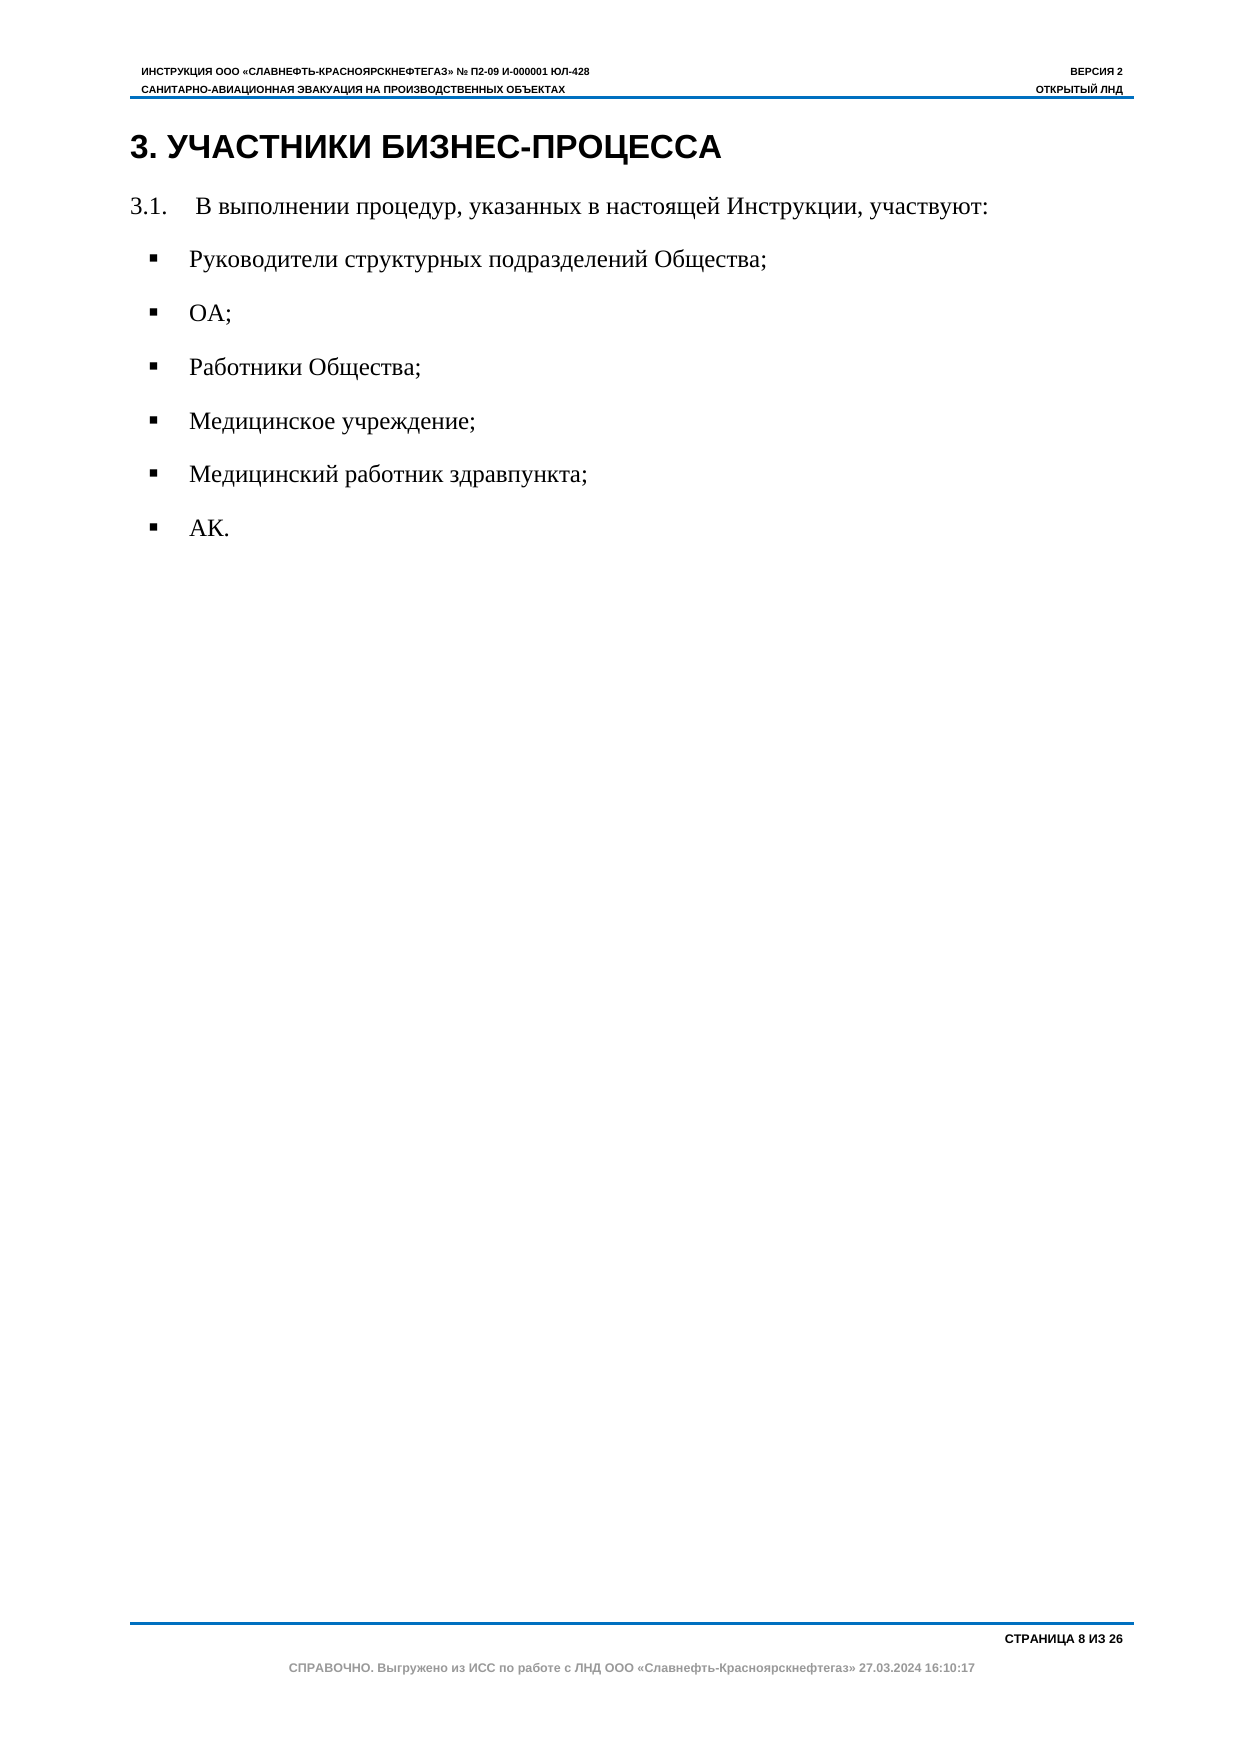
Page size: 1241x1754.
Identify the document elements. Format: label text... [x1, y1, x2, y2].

subtitle 3. УЧАСТНИКИ БИЗНЕС-ПРОЦЕССА [130, 127, 1134, 166]
list Медицинский работник здравпункта; [148, 459, 1134, 488]
list АК. [148, 513, 1134, 542]
list Руководители структурных подразделений Общества; [148, 244, 1134, 273]
list Работники Общества; [148, 352, 1134, 381]
list В выполнении процедур, указанных в настоящей Инструкции, участвуют: [130, 191, 1134, 219]
list ОА; [148, 298, 1134, 327]
list Медицинское учреждение; [148, 406, 1134, 434]
